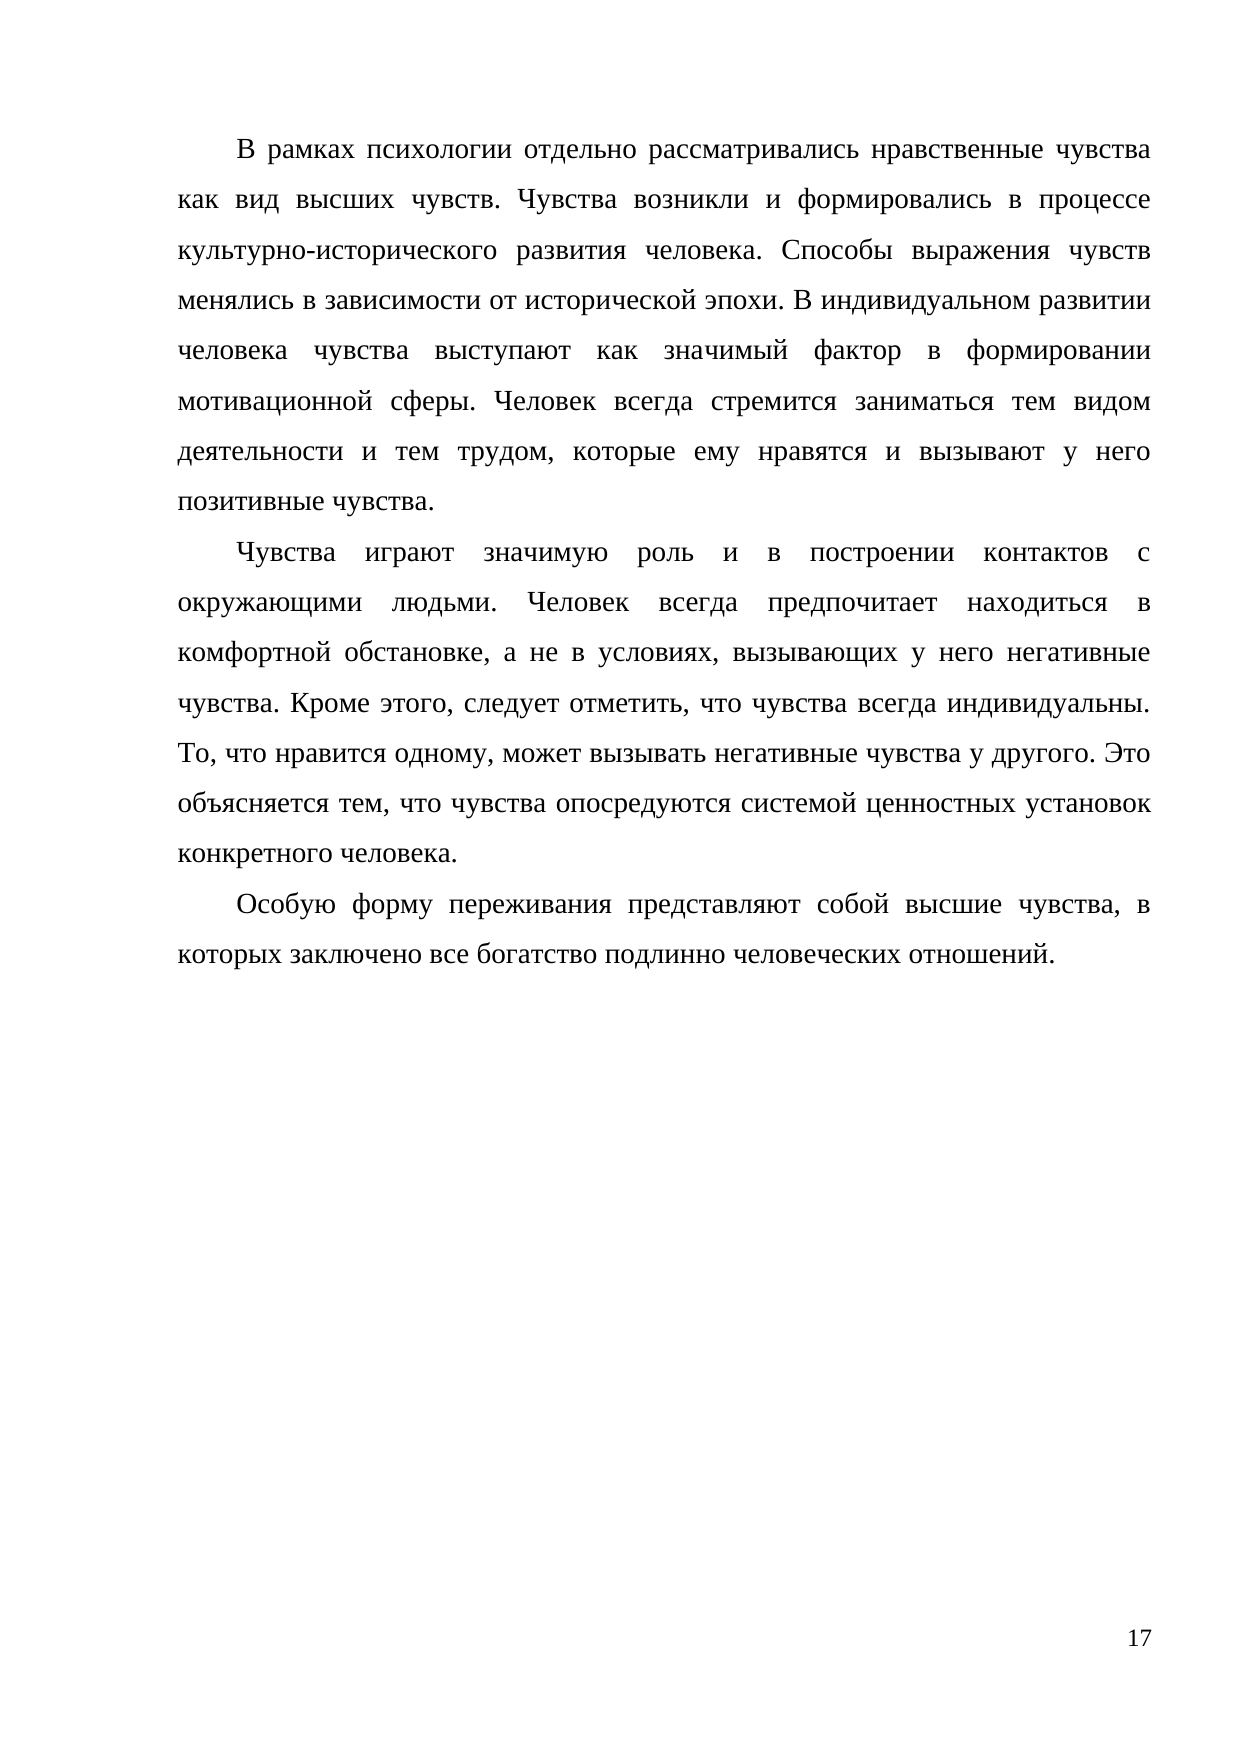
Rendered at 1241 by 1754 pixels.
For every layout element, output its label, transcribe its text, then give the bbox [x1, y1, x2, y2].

text В рамках психологии отдельно рассматривались нравственные чувства как вид высших чувств. Чувства возникли и формировались в процессе культурно-исторического развития человека. Способы выражения чувств менялись в зависимости от исторической эпохи. В индивидуальном развитии человека чувства выступают как значимый фактор в формировании мотивационной сферы. Человек всегда стремится заниматься тем видом деятельности и тем трудом, которые ему нравятся и вызывают у него позитивные чувства. [177, 131, 1152, 517]
text Чувства играют значимую роль и в построении контактов с окружающими людьми. Человек всегда предпочитает находиться в комфортной обстановке, а не в условиях, вызывающих у него негативные чувства. Кроме этого, следует отметить, что чувства всегда индивидуальны. То, что нравится одному, может вызывать негативные чувства у другого. Это объясняется тем, что чувства опосредуются системой ценностных установок конкретного человека. [177, 534, 1152, 869]
text Особую форму переживания представляют собой высшие чувства, в которых заключено все богатство подлинно человеческих отношений. [177, 886, 1152, 970]
